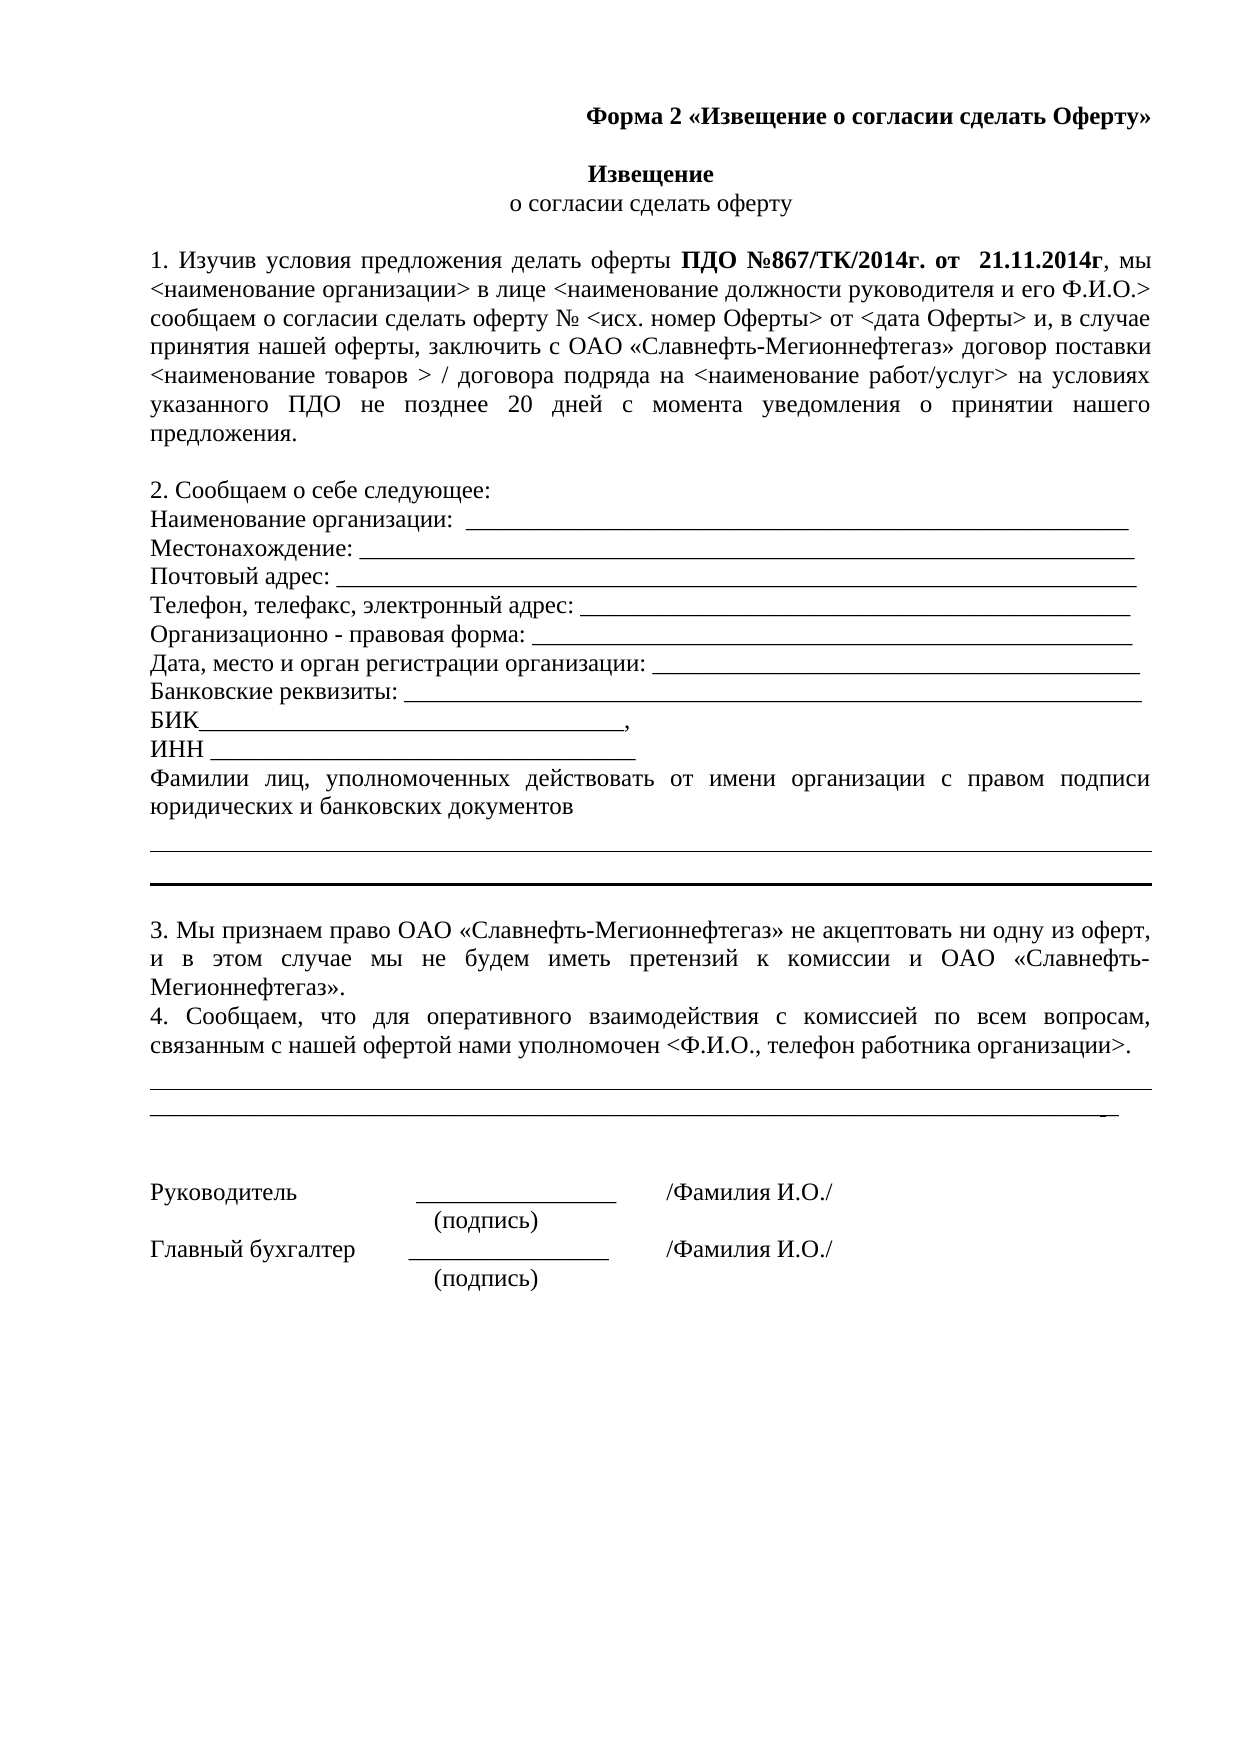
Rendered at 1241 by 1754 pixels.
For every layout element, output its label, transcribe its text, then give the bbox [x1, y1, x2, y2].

text 4. Сообщаем, что для оперативного взаимодействия с комиссией по всем вопросам, связанным с нашей офертой нами уполномочен <Ф.И.О., телефон работника организации>. [150, 1001, 1152, 1058]
text (подпись) [150, 1205, 1152, 1234]
text Форма 2 «Извещение о согласии сделать Оферту» [150, 101, 1152, 130]
text Извещение [150, 159, 1152, 188]
text БИК__________________________________, [150, 705, 1152, 734]
text 3. Мы признаем право ОАО «Славнефть-Мегионнефтегаз» не акцептовать ни одну из оферт, и в этом случае мы не будем иметь претензий к комиссии и ОАО «Славнефть-Мегионнефтегаз». [150, 915, 1152, 1001]
text Фамилии лиц, уполномоченных действовать от имени организации с правом подписи юридических и банковских документов [150, 763, 1152, 820]
text ИНН __________________________________ [150, 734, 1152, 763]
text о согласии сделать оферту [150, 188, 1152, 216]
text ____________________________________________________________________________ _ [150, 1090, 1152, 1119]
text Руководитель ________________ /Фамилия И.О./ [150, 1177, 1152, 1205]
text Наименование организации: _____________________________________________________ [150, 504, 1152, 533]
text 1. Изучив условия предложения делать оферты ПДО №867/ТК/2014г. от 21.11.2014г, мы <наименование организации> в лице <наименование должности руководителя и его Ф.И.О.> сообщаем о согласии сделать оферту № <исх. номер Оферты> от <дата Оферты> и, в случае принятия нашей оферты, заключить с ОАО «Славнефть-Мегионнефтегаз» договор поставки <наименование товаров > / договора подряда на <наименование работ/услуг> на условиях указанного ПДО не позднее 20 дней с момента уведомления о принятии нашего предложения. [150, 245, 1152, 446]
text Телефон, телефакс, электронный адрес: ____________________________________________ [150, 590, 1152, 619]
text Организационно - правовая форма: ________________________________________________ [150, 619, 1152, 648]
text Главный бухгалтер ________________ /Фамилия И.О./ [150, 1234, 1152, 1263]
text Почтовый адрес: ________________________________________________________________ [150, 561, 1152, 590]
text Дата, место и орган регистрации организации: _______________________________________ [150, 648, 1152, 676]
text 2. Сообщаем о себе следующее: [150, 475, 1152, 504]
text Банковские реквизиты: ___________________________________________________________ [150, 676, 1152, 705]
text Местонахождение: ______________________________________________________________ [150, 533, 1152, 561]
text (подпись) [150, 1263, 1152, 1292]
